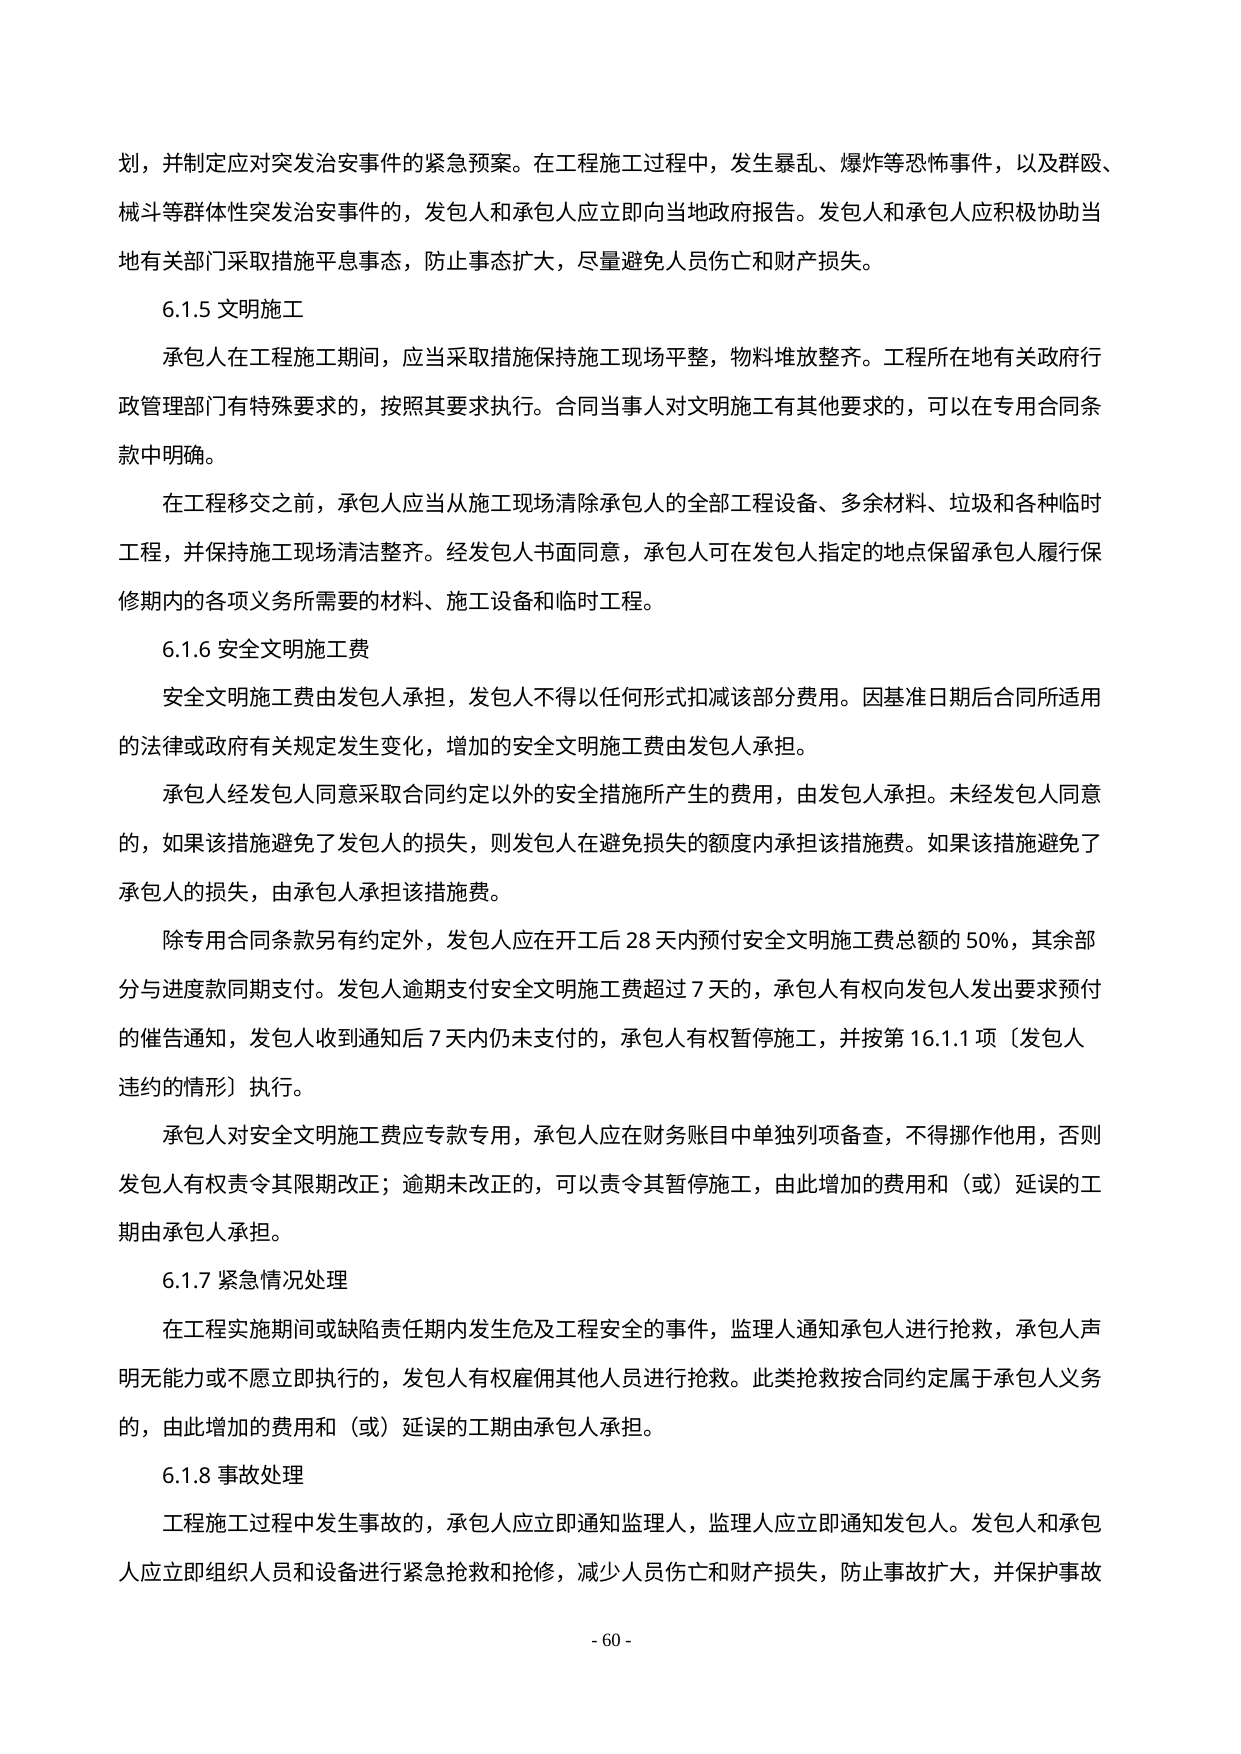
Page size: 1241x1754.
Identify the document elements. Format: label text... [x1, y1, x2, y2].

text 安全文明施工费由发包人承担，发包人不得以任何形式扣减该部分费用。因基准日期后合同所适用的法律或政府有关规定发生变化，增加的安全文明施工费由发包人承担。 [118, 680, 1104, 761]
text 除专用合同条款另有约定外，发包人应在开工后28天内预付安全文明施工费总额的50%，其余部分与进度款同期支付。发包人逾期支付安全文明施工费超过7天的，承包人有权向发包人发出要求预付的催告通知，发包人收到通知后7天内仍未支付的，承包人有权暂停施工，并按第16.1.1项〔发包人违约的情形〕执行。 [118, 923, 1104, 1102]
text 6.1.8 事故处理 [118, 1457, 1104, 1490]
text 6.1.5 文明施工 [118, 292, 1104, 324]
text 在工程移交之前，承包人应当从施工现场清除承包人的全部工程设备、多余材料、垃圾和各种临时工程，并保持施工现场清洁整齐。经发包人书面同意，承包人可在发包人指定的地点保留承包人履行保修期内的各项义务所需要的材料、施工设备和临时工程。 [118, 486, 1104, 616]
text 6.1.6 安全文明施工费 [118, 632, 1104, 664]
text 在工程实施期间或缺陷责任期内发生危及工程安全的事件，监理人通知承包人进行抢救，承包人声明无能力或不愿立即执行的，发包人有权雇佣其他人员进行抢救。此类抢救按合同约定属于承包人义务的，由此增加的费用和（或）延误的工期由承包人承担。 [118, 1312, 1104, 1442]
text 承包人对安全文明施工费应专款专用，承包人应在财务账目中单独列项备查，不得挪作他用，否则发包人有权责令其限期改正；逾期未改正的，可以责令其暂停施工，由此增加的费用和（或）延误的工期由承包人承担。 [118, 1117, 1104, 1247]
text 承包人在工程施工期间，应当采取措施保持施工现场平整，物料堆放整齐。工程所在地有关政府行政管理部门有特殊要求的，按照其要求执行。合同当事人对文明施工有其他要求的，可以在专用合同条款中明确。 [118, 340, 1104, 470]
text 承包人经发包人同意采取合同约定以外的安全措施所产生的费用，由发包人承担。未经发包人同意的，如果该措施避免了发包人的损失，则发包人在避免损失的额度内承担该措施费。如果该措施避免了承包人的损失，由承包人承担该措施费。 [118, 777, 1104, 907]
text 6.1.7 紧急情况处理 [118, 1263, 1104, 1296]
